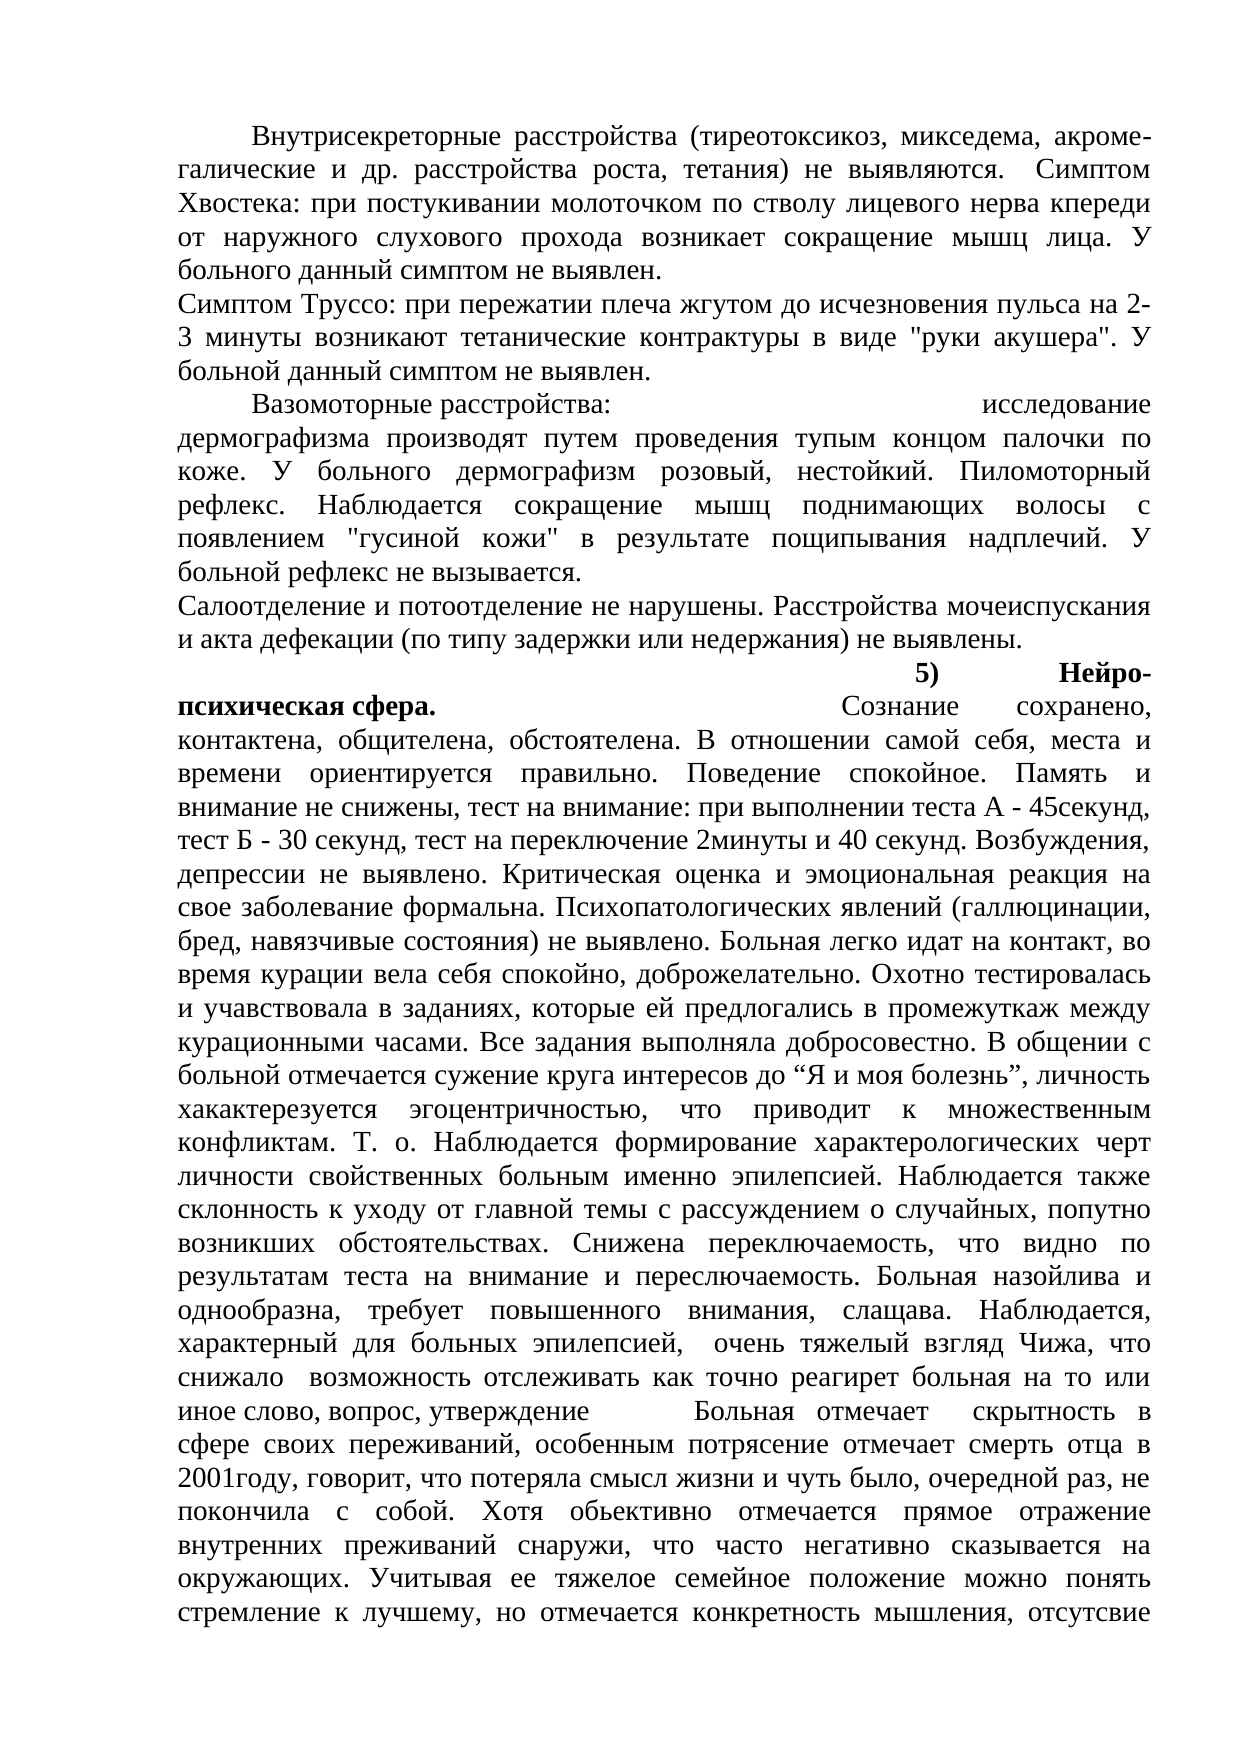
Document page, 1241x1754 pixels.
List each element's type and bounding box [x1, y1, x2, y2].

text [177, 118, 1152, 1627]
